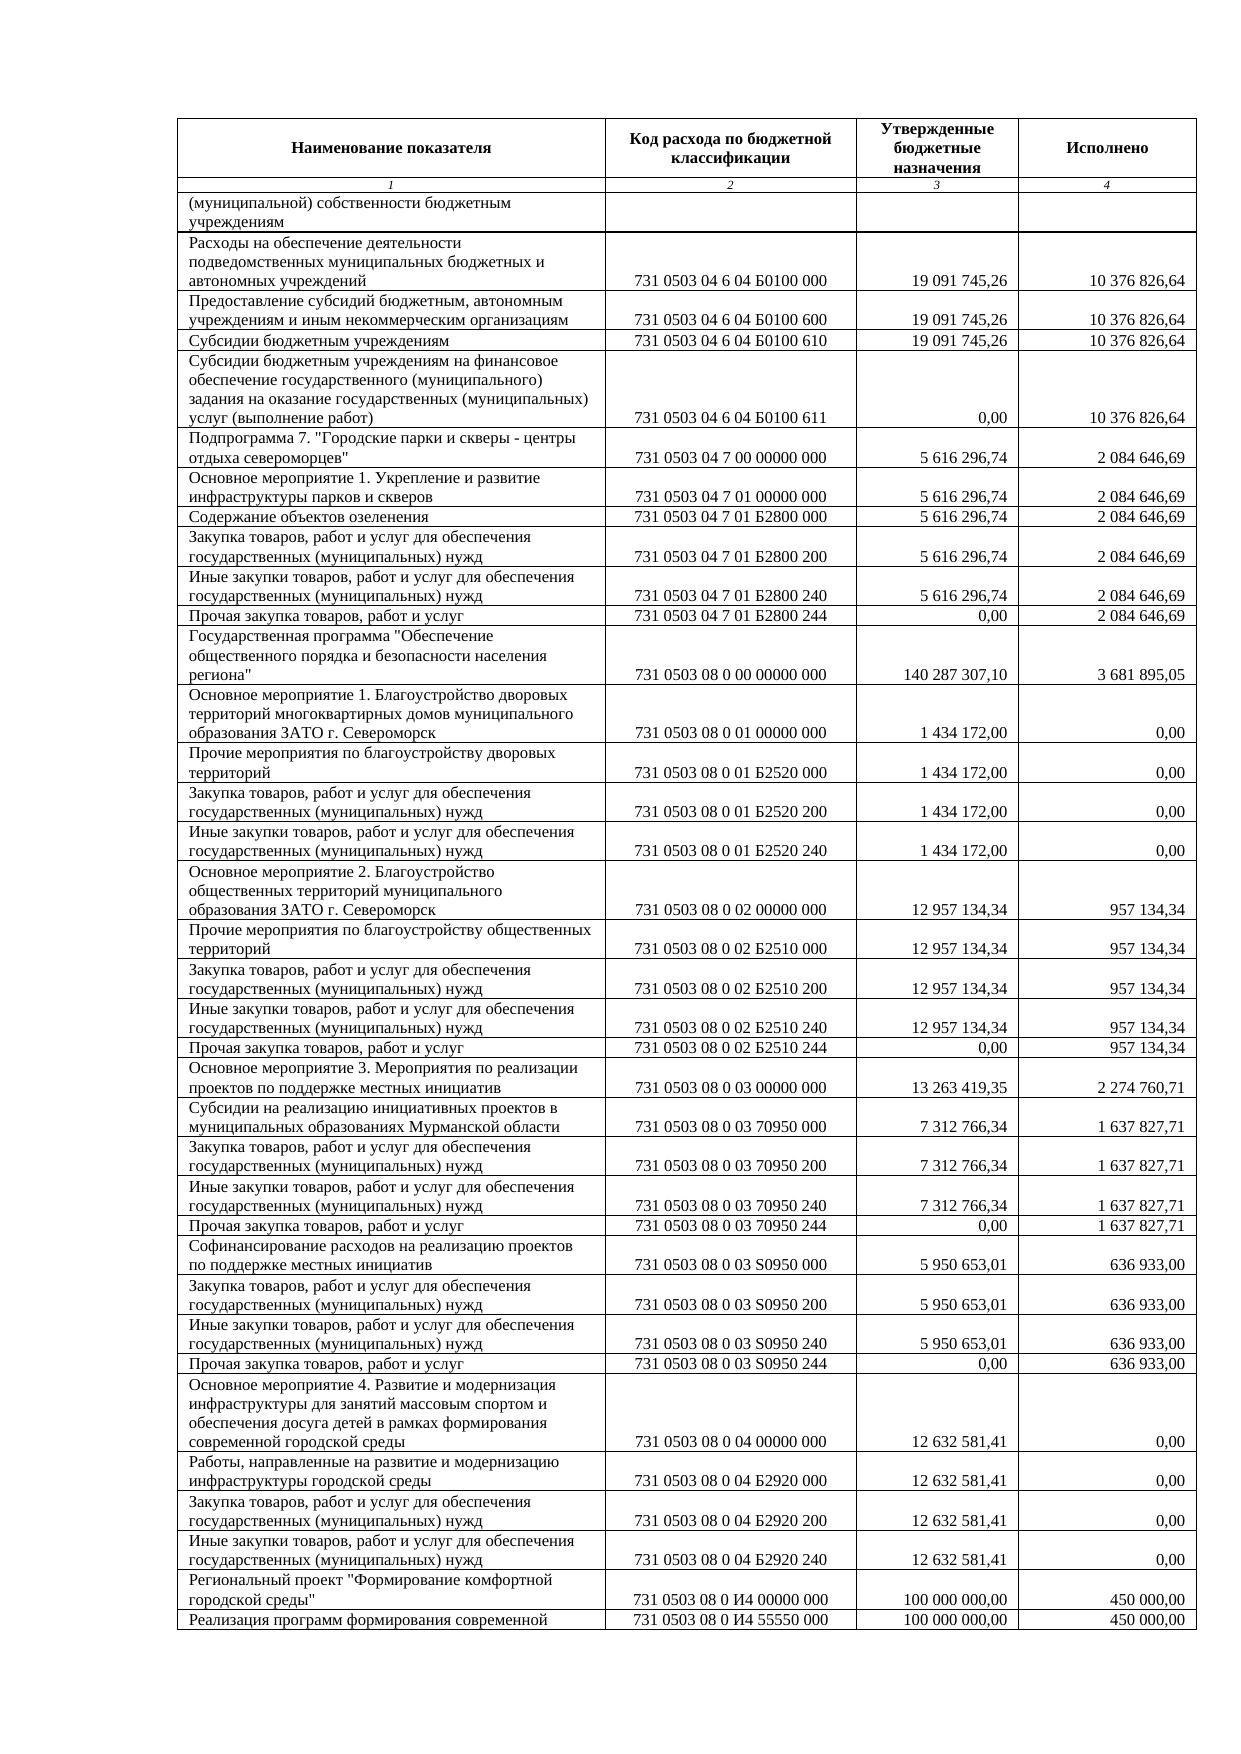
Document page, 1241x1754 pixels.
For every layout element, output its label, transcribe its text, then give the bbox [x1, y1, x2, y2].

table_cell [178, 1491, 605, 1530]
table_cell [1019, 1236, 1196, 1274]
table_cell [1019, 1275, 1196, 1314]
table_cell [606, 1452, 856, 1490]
table_header Утвержденные бюджетные назначения [857, 119, 1018, 177]
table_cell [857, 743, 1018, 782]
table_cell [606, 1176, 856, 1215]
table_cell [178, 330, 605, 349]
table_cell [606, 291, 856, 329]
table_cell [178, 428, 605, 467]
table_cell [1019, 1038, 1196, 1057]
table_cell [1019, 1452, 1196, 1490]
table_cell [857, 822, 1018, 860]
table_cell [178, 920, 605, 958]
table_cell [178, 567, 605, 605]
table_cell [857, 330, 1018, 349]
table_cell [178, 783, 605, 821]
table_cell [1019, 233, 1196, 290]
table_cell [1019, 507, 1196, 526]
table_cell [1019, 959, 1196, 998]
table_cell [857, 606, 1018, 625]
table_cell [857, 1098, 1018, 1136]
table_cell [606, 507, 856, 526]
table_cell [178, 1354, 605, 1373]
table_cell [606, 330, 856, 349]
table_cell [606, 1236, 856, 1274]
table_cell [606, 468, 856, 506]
table_header Исполнено [1019, 119, 1196, 177]
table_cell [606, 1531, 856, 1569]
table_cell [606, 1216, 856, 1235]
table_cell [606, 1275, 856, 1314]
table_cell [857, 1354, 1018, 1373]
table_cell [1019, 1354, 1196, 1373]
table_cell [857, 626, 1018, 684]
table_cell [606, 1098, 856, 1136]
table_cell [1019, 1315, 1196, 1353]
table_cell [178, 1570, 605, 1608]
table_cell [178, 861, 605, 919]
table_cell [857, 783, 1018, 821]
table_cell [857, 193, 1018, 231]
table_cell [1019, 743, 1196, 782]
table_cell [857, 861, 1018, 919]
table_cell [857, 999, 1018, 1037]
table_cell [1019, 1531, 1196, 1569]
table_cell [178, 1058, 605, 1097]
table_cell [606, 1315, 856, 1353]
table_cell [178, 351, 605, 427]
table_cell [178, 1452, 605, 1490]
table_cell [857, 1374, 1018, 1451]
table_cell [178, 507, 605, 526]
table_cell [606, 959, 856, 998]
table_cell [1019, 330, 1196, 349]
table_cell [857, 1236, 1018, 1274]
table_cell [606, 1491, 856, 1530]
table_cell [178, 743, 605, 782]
table_cell 1 [178, 178, 605, 192]
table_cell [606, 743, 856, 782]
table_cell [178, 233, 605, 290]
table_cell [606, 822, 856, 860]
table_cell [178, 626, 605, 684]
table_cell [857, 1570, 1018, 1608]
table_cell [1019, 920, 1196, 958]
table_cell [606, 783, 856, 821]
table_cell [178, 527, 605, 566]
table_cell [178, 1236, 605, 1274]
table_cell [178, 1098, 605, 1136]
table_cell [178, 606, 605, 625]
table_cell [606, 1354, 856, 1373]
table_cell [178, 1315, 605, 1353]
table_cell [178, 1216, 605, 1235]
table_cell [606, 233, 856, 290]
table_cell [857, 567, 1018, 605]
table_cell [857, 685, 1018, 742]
table_cell 3 [857, 178, 1018, 192]
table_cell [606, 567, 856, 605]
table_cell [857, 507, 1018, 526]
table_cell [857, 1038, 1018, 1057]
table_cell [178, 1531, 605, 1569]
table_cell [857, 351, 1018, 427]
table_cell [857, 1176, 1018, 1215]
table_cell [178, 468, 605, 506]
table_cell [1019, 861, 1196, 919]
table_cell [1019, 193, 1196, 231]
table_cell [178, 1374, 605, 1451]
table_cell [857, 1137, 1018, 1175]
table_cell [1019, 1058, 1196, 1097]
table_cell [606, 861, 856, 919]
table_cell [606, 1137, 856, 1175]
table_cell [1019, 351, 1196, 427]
table_header Наименование показателя [178, 119, 605, 177]
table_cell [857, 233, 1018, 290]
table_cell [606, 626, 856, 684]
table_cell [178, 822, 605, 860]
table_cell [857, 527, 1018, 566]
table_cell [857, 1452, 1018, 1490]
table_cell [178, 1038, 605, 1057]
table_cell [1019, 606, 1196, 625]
table_header Код расхода по бюджетной классификации [606, 119, 856, 177]
table_cell 4 [1019, 178, 1196, 192]
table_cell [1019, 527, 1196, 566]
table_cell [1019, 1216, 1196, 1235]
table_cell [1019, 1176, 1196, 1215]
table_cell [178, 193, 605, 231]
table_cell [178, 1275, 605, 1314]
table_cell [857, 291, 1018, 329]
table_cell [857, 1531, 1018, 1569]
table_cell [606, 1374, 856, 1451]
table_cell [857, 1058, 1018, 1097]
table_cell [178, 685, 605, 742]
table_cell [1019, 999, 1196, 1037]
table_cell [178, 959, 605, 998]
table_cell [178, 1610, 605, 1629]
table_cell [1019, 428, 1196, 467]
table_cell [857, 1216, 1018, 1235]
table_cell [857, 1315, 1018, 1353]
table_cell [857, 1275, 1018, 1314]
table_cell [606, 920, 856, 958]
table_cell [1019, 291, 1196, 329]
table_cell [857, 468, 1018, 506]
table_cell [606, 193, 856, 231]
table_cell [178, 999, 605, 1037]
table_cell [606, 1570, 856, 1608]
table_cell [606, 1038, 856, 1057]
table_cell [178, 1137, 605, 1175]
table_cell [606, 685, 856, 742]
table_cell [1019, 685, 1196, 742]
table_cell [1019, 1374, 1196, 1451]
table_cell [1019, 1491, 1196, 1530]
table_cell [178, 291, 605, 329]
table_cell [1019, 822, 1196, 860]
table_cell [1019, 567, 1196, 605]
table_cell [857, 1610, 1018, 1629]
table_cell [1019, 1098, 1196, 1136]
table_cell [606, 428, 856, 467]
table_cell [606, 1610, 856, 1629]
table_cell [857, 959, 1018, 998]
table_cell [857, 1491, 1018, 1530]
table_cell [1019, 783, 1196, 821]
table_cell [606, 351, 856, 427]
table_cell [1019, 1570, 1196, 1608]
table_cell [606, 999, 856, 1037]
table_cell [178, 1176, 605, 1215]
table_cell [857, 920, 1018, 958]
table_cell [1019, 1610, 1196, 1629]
table_cell 2 [606, 178, 856, 192]
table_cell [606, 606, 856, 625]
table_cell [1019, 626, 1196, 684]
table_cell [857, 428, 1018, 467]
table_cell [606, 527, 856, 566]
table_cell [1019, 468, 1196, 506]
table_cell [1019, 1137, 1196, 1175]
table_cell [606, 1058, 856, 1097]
